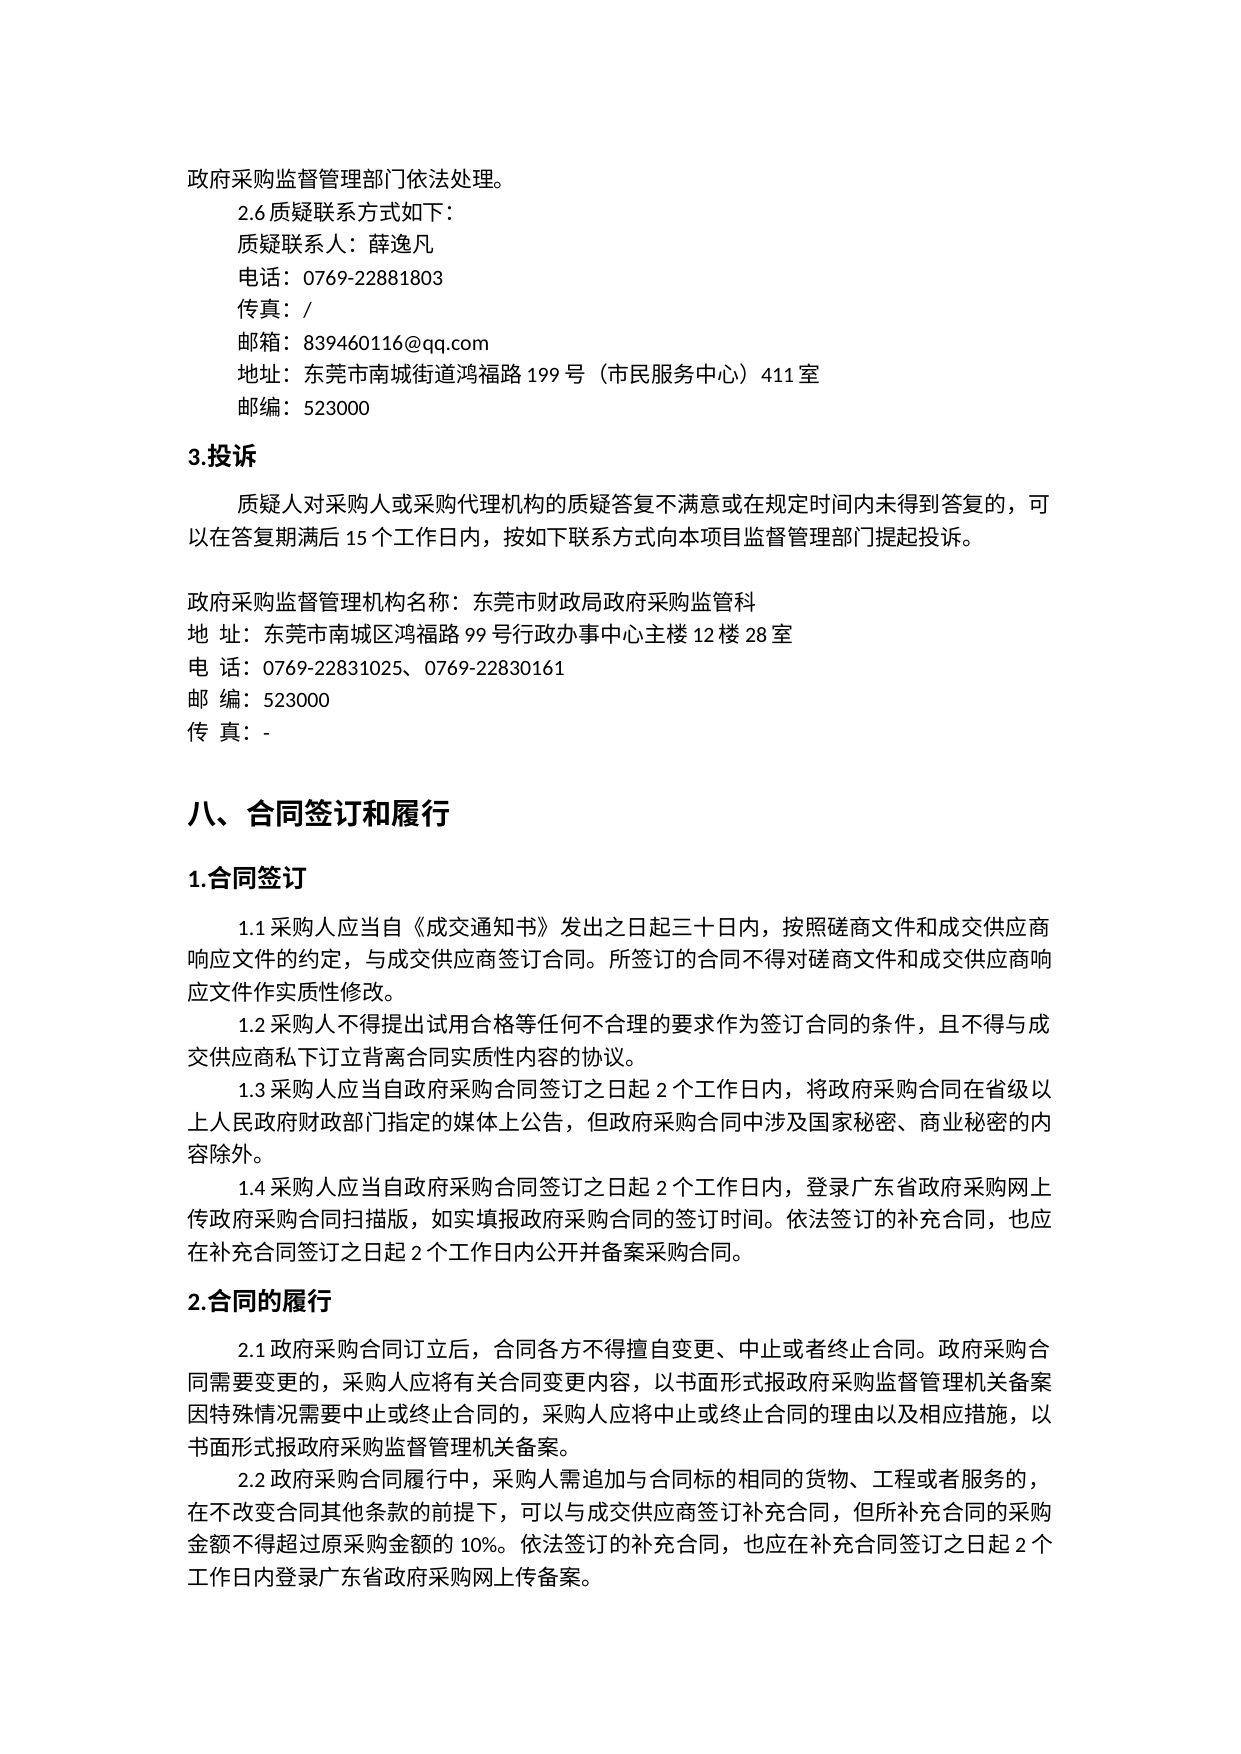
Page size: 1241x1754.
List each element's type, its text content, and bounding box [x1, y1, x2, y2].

text 政府采购监督管理机构名称：东莞市财政局政府采购监管科 [187, 584, 1053, 617]
text 1.4采购人应当自政府采购合同签订之日起2个工作日内，登录广东省政府采购网上传政府采购合同扫描版，如实填报政府采购合同的签订时间。依法签订的补充合同，也应在补充合同签订之日起2个工作日内公开并备案采购合同。 [187, 1169, 1053, 1267]
text 地 址：东莞市南城区鸿福路99号行政办事中心主楼12楼28室 [187, 617, 1053, 649]
text 2.合同的履行 [187, 1267, 1053, 1332]
text 电话：0769-22881803 [187, 259, 1053, 292]
text 3.投诉 [187, 422, 1053, 487]
text 质疑人对采购人或采购代理机构的质疑答复不满意或在规定时间内未得到答复的，可以在答复期满后15个工作日内，按如下联系方式向本项目监督管理部门提起投诉。 [187, 487, 1053, 552]
text 1.2采购人不得提出试用合格等任何不合理的要求作为签订合同的条件，且不得与成交供应商私下订立背离合同实质性内容的协议。 [187, 1007, 1053, 1072]
text 1.合同签订 [187, 844, 1053, 909]
text 邮箱：839460116@qq.com [187, 324, 1053, 357]
text 地址：东莞市南城街道鸿福路199号（市民服务中心）411室 [187, 357, 1053, 389]
text 2.1政府采购合同订立后，合同各方不得擅自变更、中止或者终止合同。政府采购合同需要变更的，采购人应将有关合同变更内容，以书面形式报政府采购监督管理机关备案；因特殊情况需要中止或终止合同的，采购人应将中止或终止合同的理由以及相应措施，以书面形式报政府采购监督管理机关备案。 [187, 1332, 1053, 1462]
text 2.6质疑联系方式如下： [187, 194, 1053, 227]
text 传真：/ [187, 292, 1053, 324]
text 1.1采购人应当自《成交通知书》发出之日起三十日内，按照磋商文件和成交供应商响应文件的约定，与成交供应商签订合同。所签订的合同不得对磋商文件和成交供应商响应文件作实质性修改。 [187, 909, 1053, 1007]
text 传 真：- [187, 714, 1053, 747]
text 电 话：0769-22831025、0769-22830161 [187, 649, 1053, 682]
text 八、合同签订和履行 [187, 779, 1053, 844]
text 2.2政府采购合同履行中，采购人需追加与合同标的相同的货物、工程或者服务的，在不改变合同其他条款的前提下，可以与成交供应商签订补充合同，但所补充合同的采购金额不得超过原采购金额的10%。依法签订的补充合同，也应在补充合同签订之日起2个工作日内登录广东省政府采购网上传备案。 [187, 1462, 1053, 1592]
text 邮 编：523000 [187, 682, 1053, 714]
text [187, 162, 1053, 194]
text 质疑联系人：薛逸凡 [187, 227, 1053, 259]
text 1.3采购人应当自政府采购合同签订之日起2个工作日内，将政府采购合同在省级以上人民政府财政部门指定的媒体上公告，但政府采购合同中涉及国家秘密、商业秘密的内容除外。 [187, 1072, 1053, 1169]
text 邮编：523000 [187, 389, 1053, 422]
